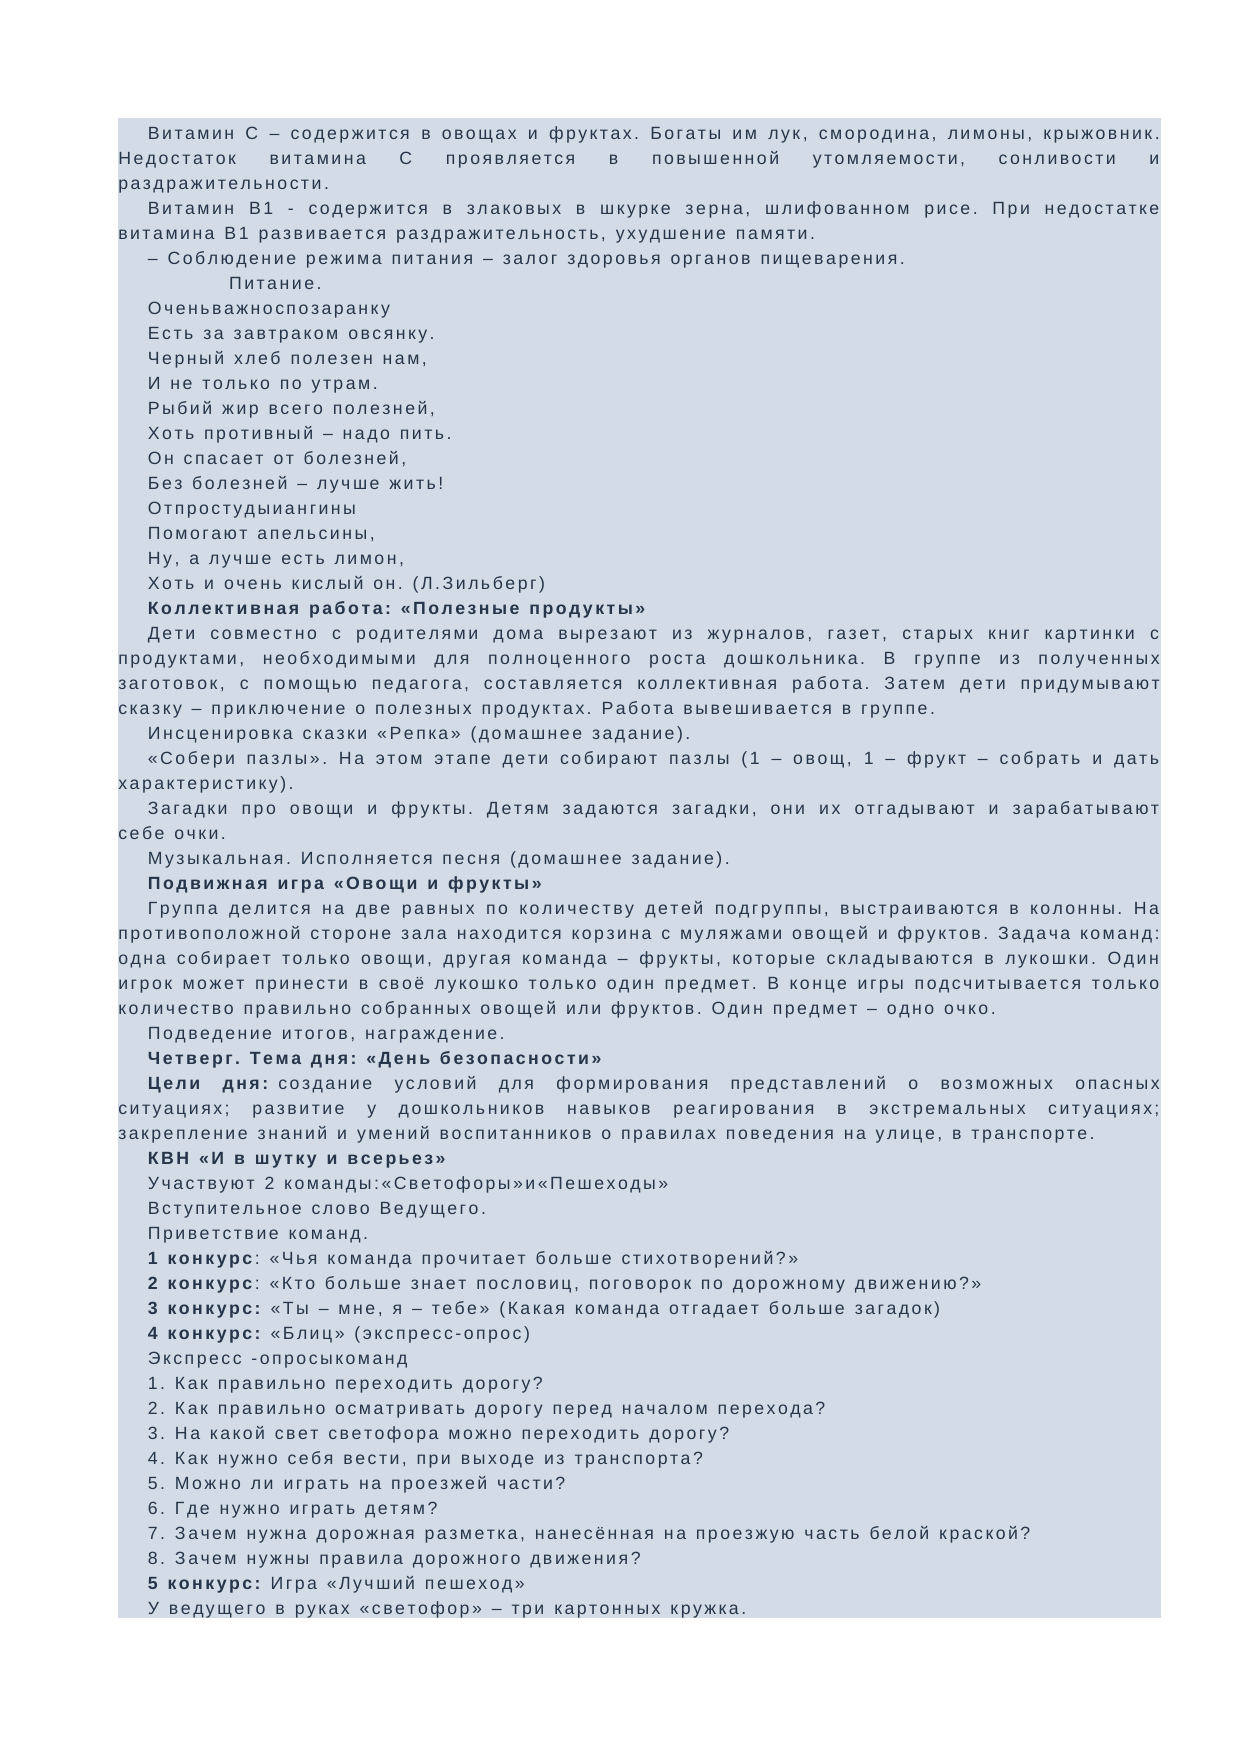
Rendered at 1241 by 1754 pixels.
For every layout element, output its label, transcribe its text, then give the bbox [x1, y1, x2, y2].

text Отпростудыиангины [118, 493, 1161, 518]
text Оченьважноспозаранку [118, 293, 1161, 318]
text Дети совместно с родителями дома вырезают из журналов, газет, старых книг картинки с продуктами, необходимыми для полноценного роста дошкольника. В группе из полученных заготовок, с помощью педагога, составляется коллективная работа. Затем дети придумывают сказку – приключение о полезных продуктах. Работа вывешивается в группе. [118, 618, 1161, 718]
text Участвуют 2 команды:«Светофоры»и«Пешеходы» [118, 1168, 1161, 1193]
text Ну, а лучше есть лимон, [118, 543, 1161, 568]
text Цели дня: создание условий для формирования представлений о возможных опасных ситуациях; развитие у дошкольников навыков реагирования в экстремальных ситуациях; закрепление знаний и умений воспитанников о правилах поведения на улице, в транспорте. [118, 1068, 1161, 1143]
text И не только по утрам. [118, 368, 1161, 393]
text Подвижная игра «Овощи и фрукты» [118, 868, 1161, 893]
text 3. На какой свет светофора можно переходить дорогу? [118, 1418, 1161, 1443]
text У ведущего в руках «светофор» – три картонных кружка. [118, 1593, 1161, 1618]
text Без болезней – лучше жить! [118, 468, 1161, 493]
text Инсценировка сказки «Репка» (домашнее задание). [118, 718, 1161, 743]
text Приветствие команд. [118, 1218, 1161, 1243]
text Экспресс -опросыкоманд [118, 1343, 1161, 1368]
text Четверг. Тема дня: «День безопасности» [118, 1043, 1161, 1068]
text «Собери пазлы». На этом этапе дети собирают пазлы (1 – овощ, 1 – фрукт – собрать и дать характеристику). [118, 743, 1161, 793]
text 7. Зачем нужна дорожная разметка, нанесённая на проезжую часть белой краской? [118, 1518, 1161, 1543]
text 8. Зачем нужны правила дорожного движения? [118, 1543, 1161, 1568]
text 2. Как правильно осматривать дорогу перед началом перехода? [118, 1393, 1161, 1418]
text Вступительное слово Ведущего. [118, 1193, 1161, 1218]
text Группа делится на две равных по количеству детей подгруппы, выстраиваются в колонны. На противоположной стороне зала находится корзина с муляжами овощей и фруктов. Задача команд: одна собирает только овощи, другая команда – фрукты, которые складываются в лукошки. Один игрок может принести в своё лукошко только один предмет. В конце игры подсчитывается только количество правильно собранных овощей или фруктов. Один предмет – одно очко. [118, 893, 1161, 1018]
text 4. Как нужно себя вести, при выходе из транспорта? [118, 1443, 1161, 1468]
text 5 конкурс: Игра «Лучший пешеход» [118, 1568, 1161, 1593]
text Коллективная работа: «Полезные продукты» [118, 593, 1161, 618]
text Хоть противный – надо пить. [118, 418, 1161, 443]
text Помогают апельсины, [118, 518, 1161, 543]
text Подведение итогов, награждение. [118, 1018, 1161, 1043]
text 3 конкурс: «Ты – мне, я – тебе» (Какая команда отгадает больше загадок) [118, 1293, 1161, 1318]
text 2 конкурс: «Кто больше знает пословиц, поговорок по дорожному движению?» [118, 1268, 1161, 1293]
text Витамин С – содержится в овощах и фруктах. Богаты им лук, смородина, лимоны, крыжовник. Недостаток витамина С проявляется в повышенной утомляемости, сонливости и раздражительности. [118, 118, 1161, 193]
text КВН «И в шутку и всерьез» [118, 1143, 1161, 1168]
text 1 конкурс: «Чья команда прочитает больше стихотворений?» [118, 1243, 1161, 1268]
text Музыкальная. Исполняется песня (домашнее задание). [118, 843, 1161, 868]
text Питание. [118, 268, 1161, 293]
text Загадки про овощи и фрукты. Детям задаются загадки, они их отгадывают и зарабатывают себе очки. [118, 793, 1161, 843]
text Он спасает от болезней, [118, 443, 1161, 468]
text Витамин В1 - содержится в злаковых в шкурке зерна, шлифованном рисе. При недостатке витамина В1 развивается раздражительность, ухудшение памяти. [118, 193, 1161, 243]
text 5. Можно ли играть на проезжей части? [118, 1468, 1161, 1493]
text – Соблюдение режима питания – залог здоровья органов пищеварения. [118, 243, 1161, 268]
text Есть за завтраком овсянку. [118, 318, 1161, 343]
text 6. Где нужно играть детям? [118, 1493, 1161, 1518]
text Хоть и очень кислый он. (Л.Зильберг) [118, 568, 1161, 593]
text 4 конкурс: «Блиц» (экспресс-опрос) [118, 1318, 1161, 1343]
text 1. Как правильно переходить дорогу? [118, 1368, 1161, 1393]
text Черный хлеб полезен нам, [118, 343, 1161, 368]
text Рыбий жир всего полезней, [118, 393, 1161, 418]
